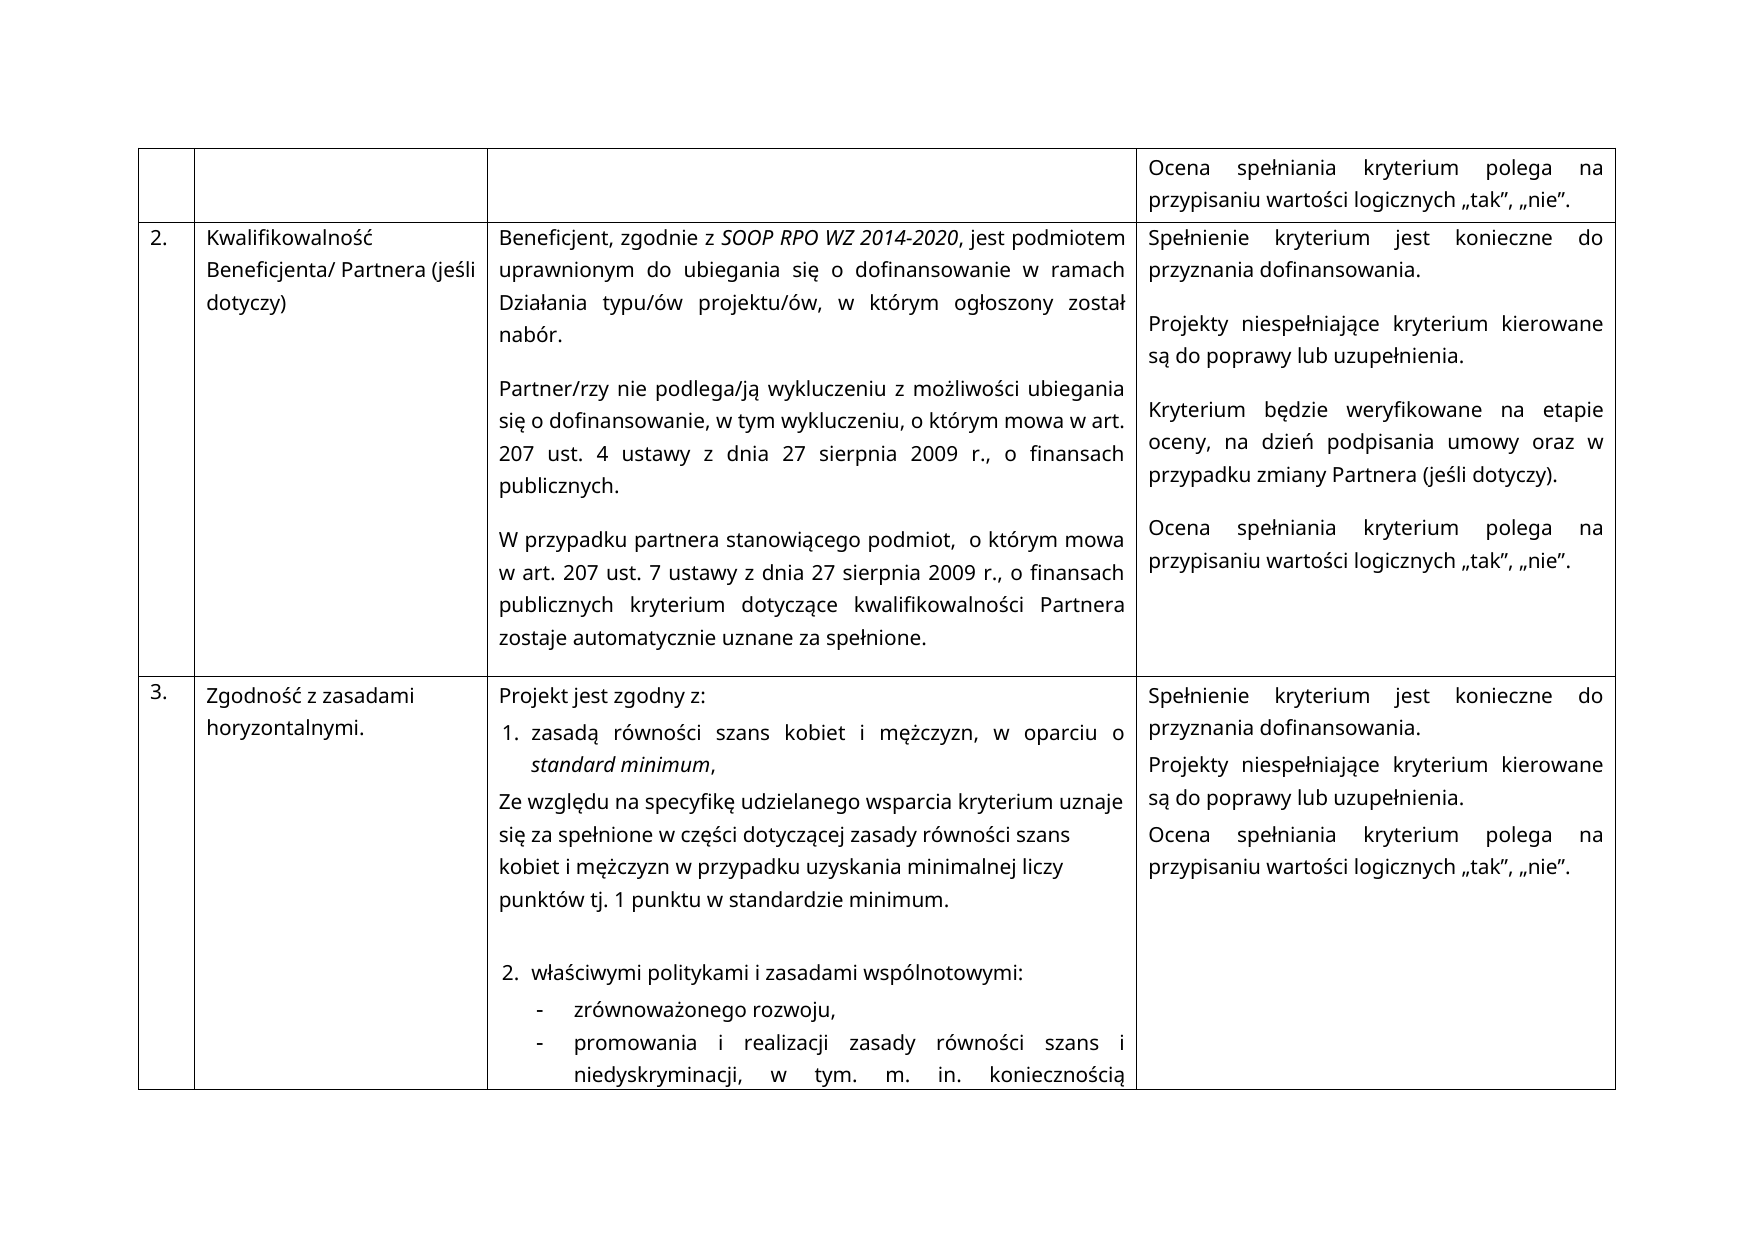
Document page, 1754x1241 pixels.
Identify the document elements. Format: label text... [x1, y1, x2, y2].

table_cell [195, 149, 487, 222]
table_cell [139, 223, 194, 676]
table_cell Beneficjent, zgodnie z SOOP RPO WZ 2014-2020, jest podmiotem uprawnionym do ubiegania się o dofinansowanie w ramach Działania typu/ów projektu/ów, w którym ogłoszony został nabór. Partner/rzy nie podlega/ją wykluczeniu z możliwości ubiegania się o dofinansowanie, w tym wykluczeniu, o którym mowa w art. 207 ust. 4 ustawy z dnia 27 sierpnia 2009 r., o finansach publicznych. W przypadku partnera stanowiącego podmiot, o którym mowa w art. 207 ust. 7 ustawy z dnia 27 sierpnia 2009 r., o finansach publicznych kryterium dotyczące kwalifikowalności Partnera zostaje automatycznie uznane za spełnione. [488, 223, 1136, 676]
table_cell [1137, 149, 1615, 222]
table_cell Kwalifikowalność Beneficjenta/ Partnera (jeśli dotyczy) [195, 223, 487, 676]
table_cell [488, 149, 1136, 222]
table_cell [1137, 677, 1615, 1089]
table_cell Spełnienie kryterium jest konieczne do przyznania dofinansowania. Projekty niespełniające kryterium kierowane są do poprawy lub uzupełnienia. Kryterium będzie weryfikowane na etapie oceny, na dzień podpisania umowy oraz w przypadku zmiany Partnera (jeśli dotyczy). Ocena spełniania kryterium polega na przypisaniu wartości logicznych „tak”, „nie”. [1137, 223, 1615, 676]
table_cell [139, 149, 194, 222]
table_cell [139, 677, 194, 1089]
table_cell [195, 677, 487, 1089]
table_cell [488, 677, 1136, 1089]
